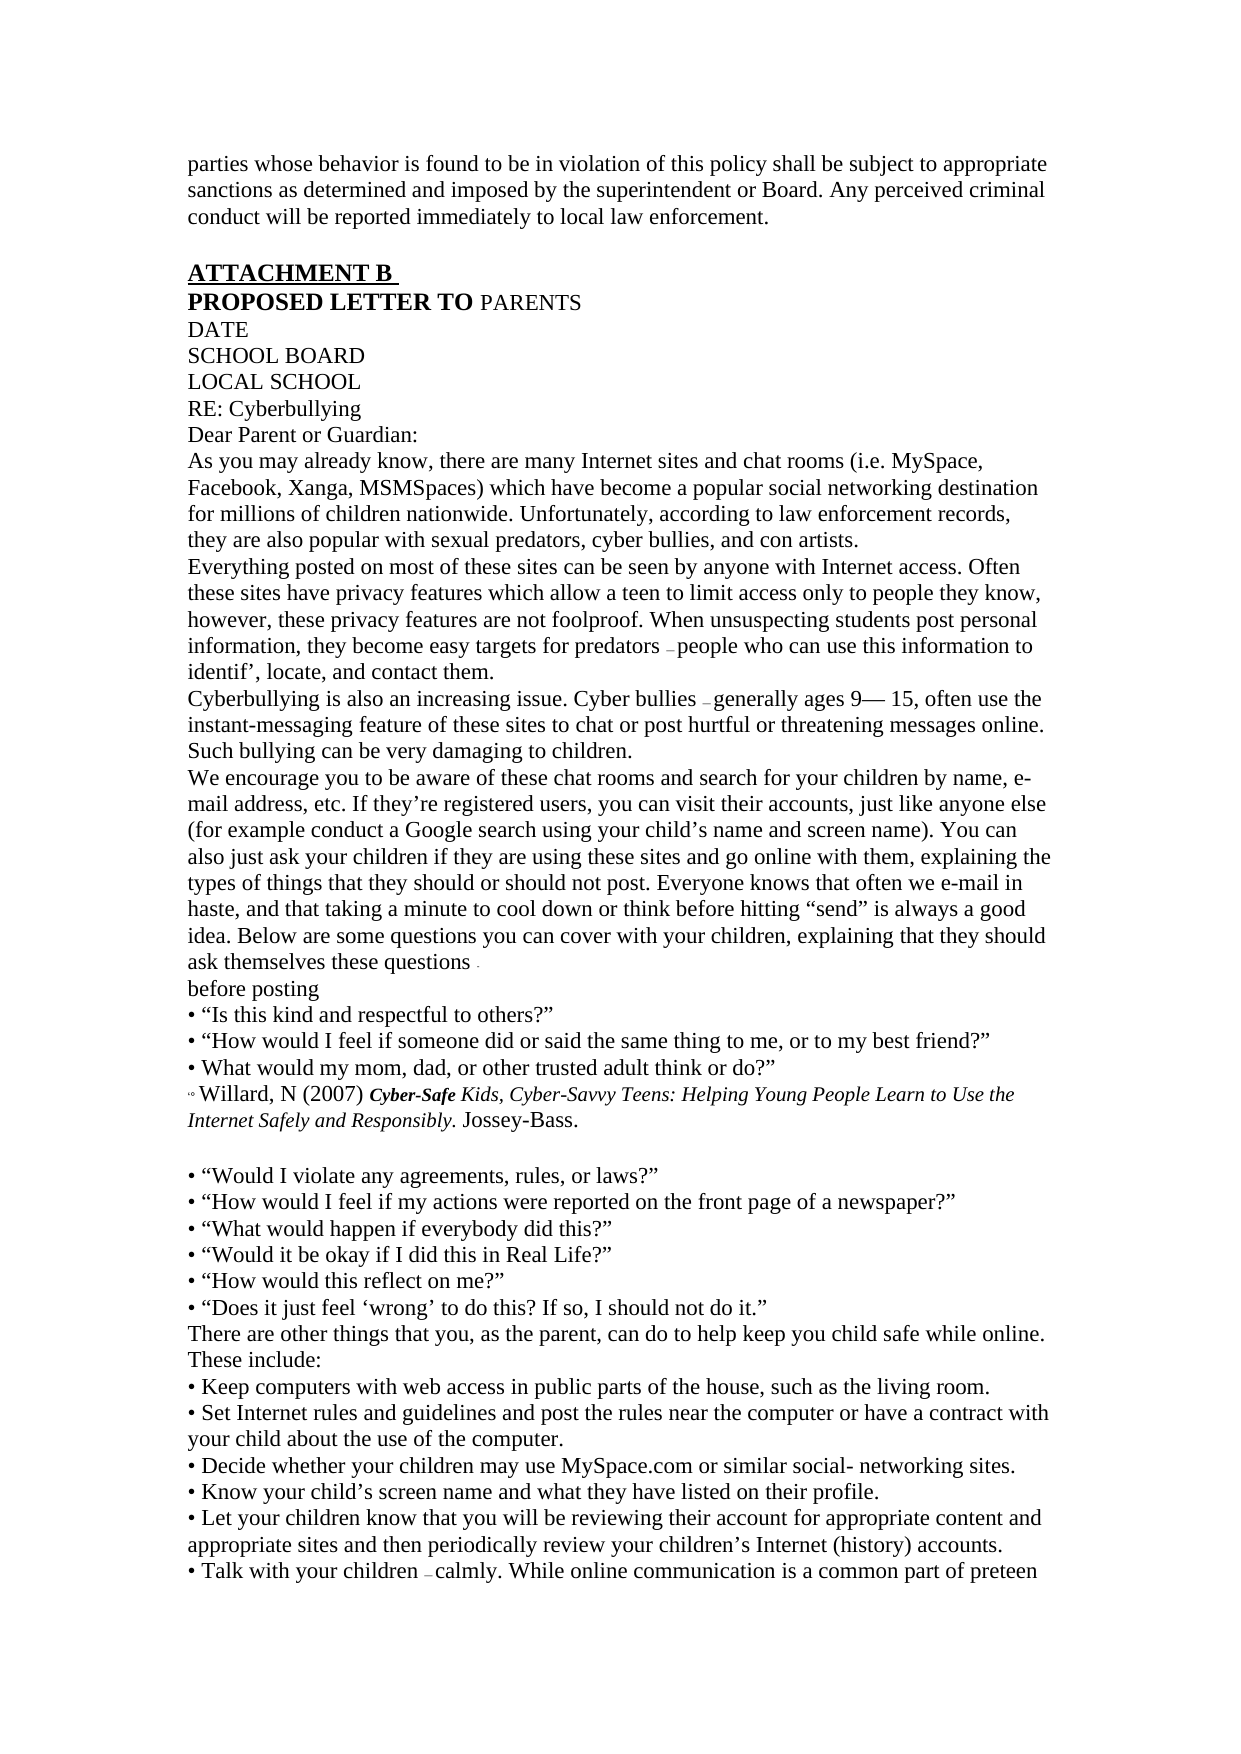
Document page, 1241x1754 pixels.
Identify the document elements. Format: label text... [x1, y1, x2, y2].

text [187, 1162, 1053, 1583]
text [187, 150, 1053, 229]
text ATTACHMENT B PROPOSED LETTER TO PARENTS DATE SCHOOL BOARD LOCAL SCHOOL RE: Cyberbullying Dear Parent or Guardian: As you may already know, there are many Internet sites and chat rooms (i.e. MySpace, Facebook, Xanga, MSMSpaces) which have become a popular social networking destination for millions of children nationwide. Unfortunately, according to law enforcement records, they are also popular with sexual predators, cyber bullies, and con artists. Everything posted on most of these sites can be seen by anyone with Internet access. Often these sites have privacy features which allow a teen to limit access only to people they know, however, these privacy features are not foolproof. When unsuspecting students post personal information, they become easy targets for predators — people who can use this information to identif’, locate, and contact them. Cyberbullying is also an increasing issue. Cyber bullies — generally ages 9— 15, often use the instant-messaging feature of these sites to chat or post hurtful or threatening messages online. Such bullying can be very damaging to children. We encourage you to be aware of these chat rooms and search for your children by name, e-mail address, etc. If they’re registered users, you can visit their accounts, just like anyone else (for example conduct a Google search using your child’s name and screen name). You can also just ask your children if they are using these sites and go online with them, explaining the types of things that they should or should not post. Everyone knows that often we e-mail in haste, and that taking a minute to cool down or think before hitting “send” is always a good idea. Below are some questions you can cover with your children, explaining that they should ask themselves these questions - before posting • “Is this kind and respectful to others?” • “How would I feel if someone did or said the same thing to me, or to my best friend?” • What would my mom, dad, or other trusted adult think or do?” ‘° Willard, N (2007) Cyber-Safe Kids, Cyber-Savvy Teens: Helping Young People Learn to Use the Internet Safely and Responsibly. Jossey-Bass. [187, 258, 1053, 1133]
